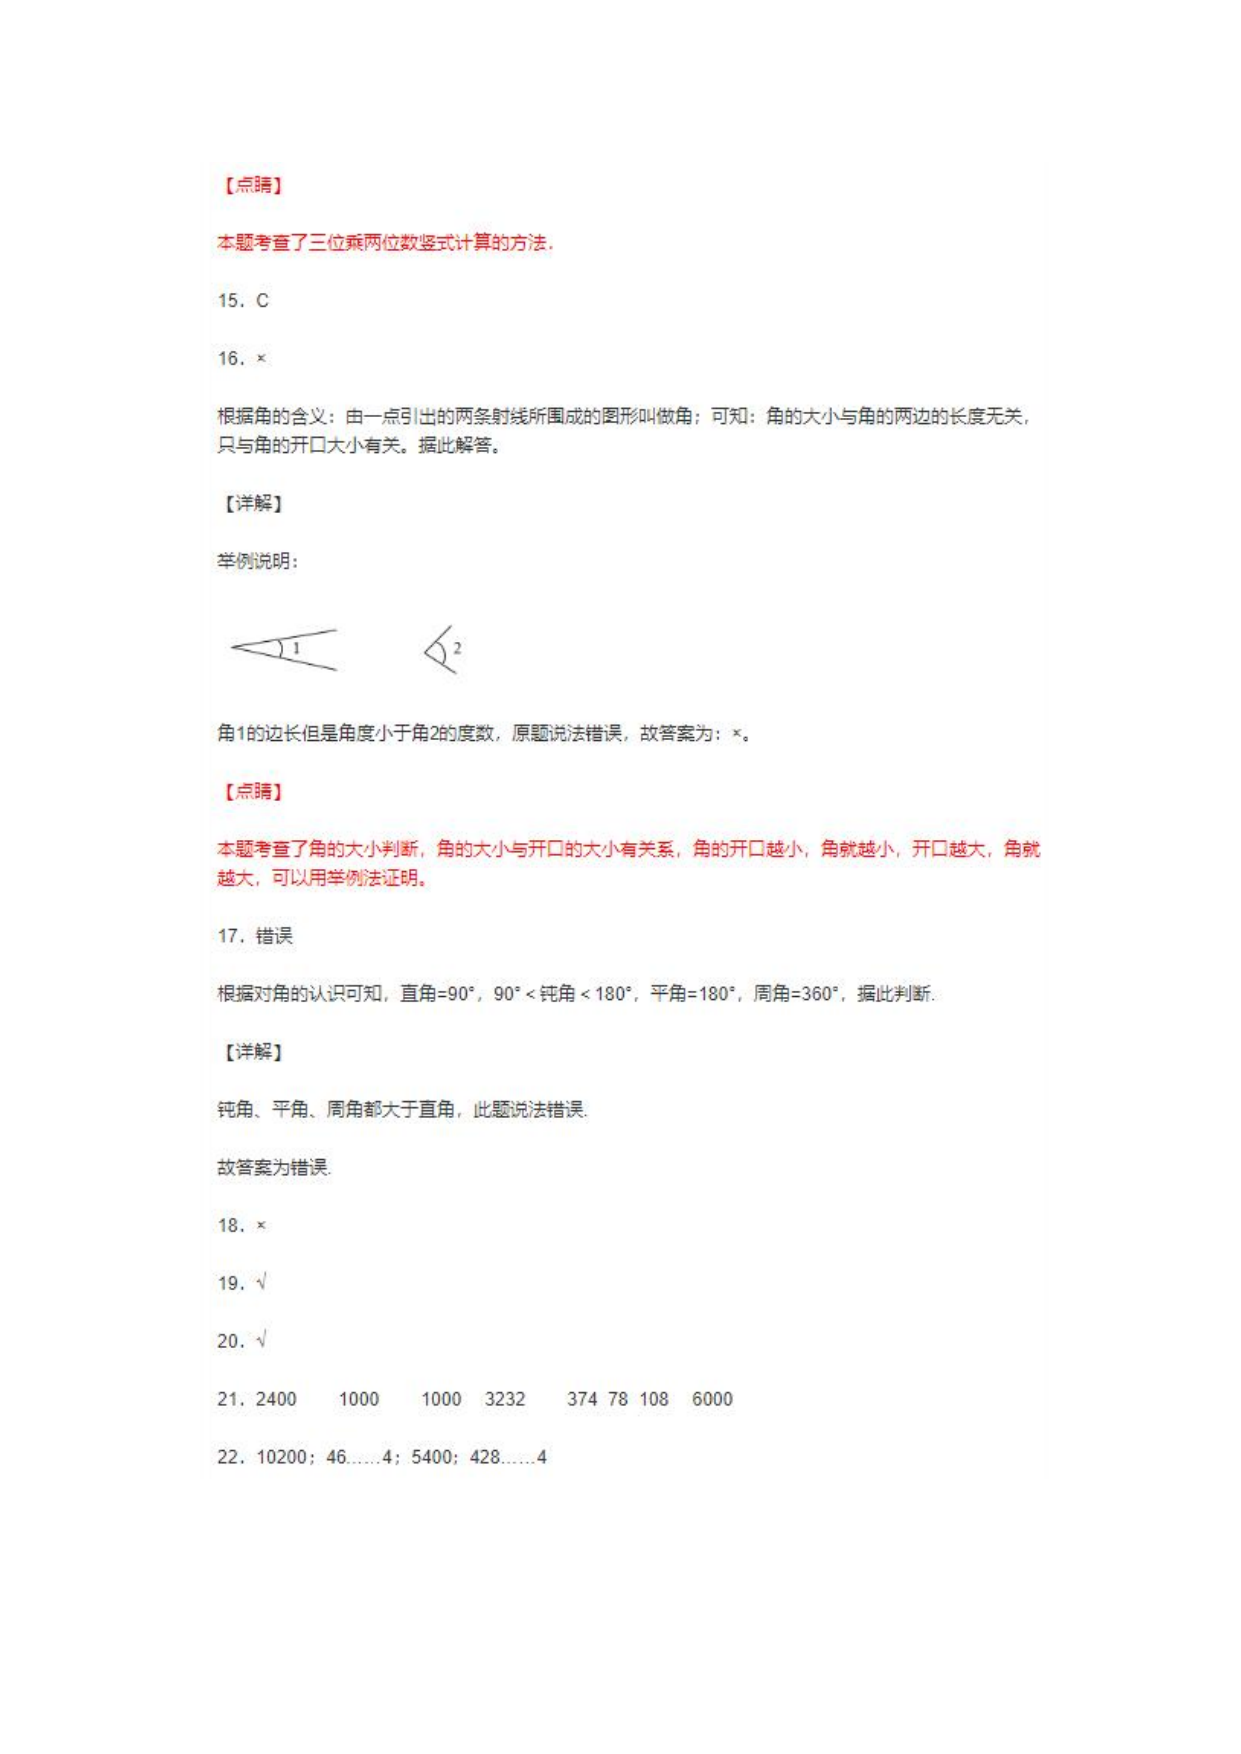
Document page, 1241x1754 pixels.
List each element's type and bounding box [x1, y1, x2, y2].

picture [187, 162, 1053, 1479]
